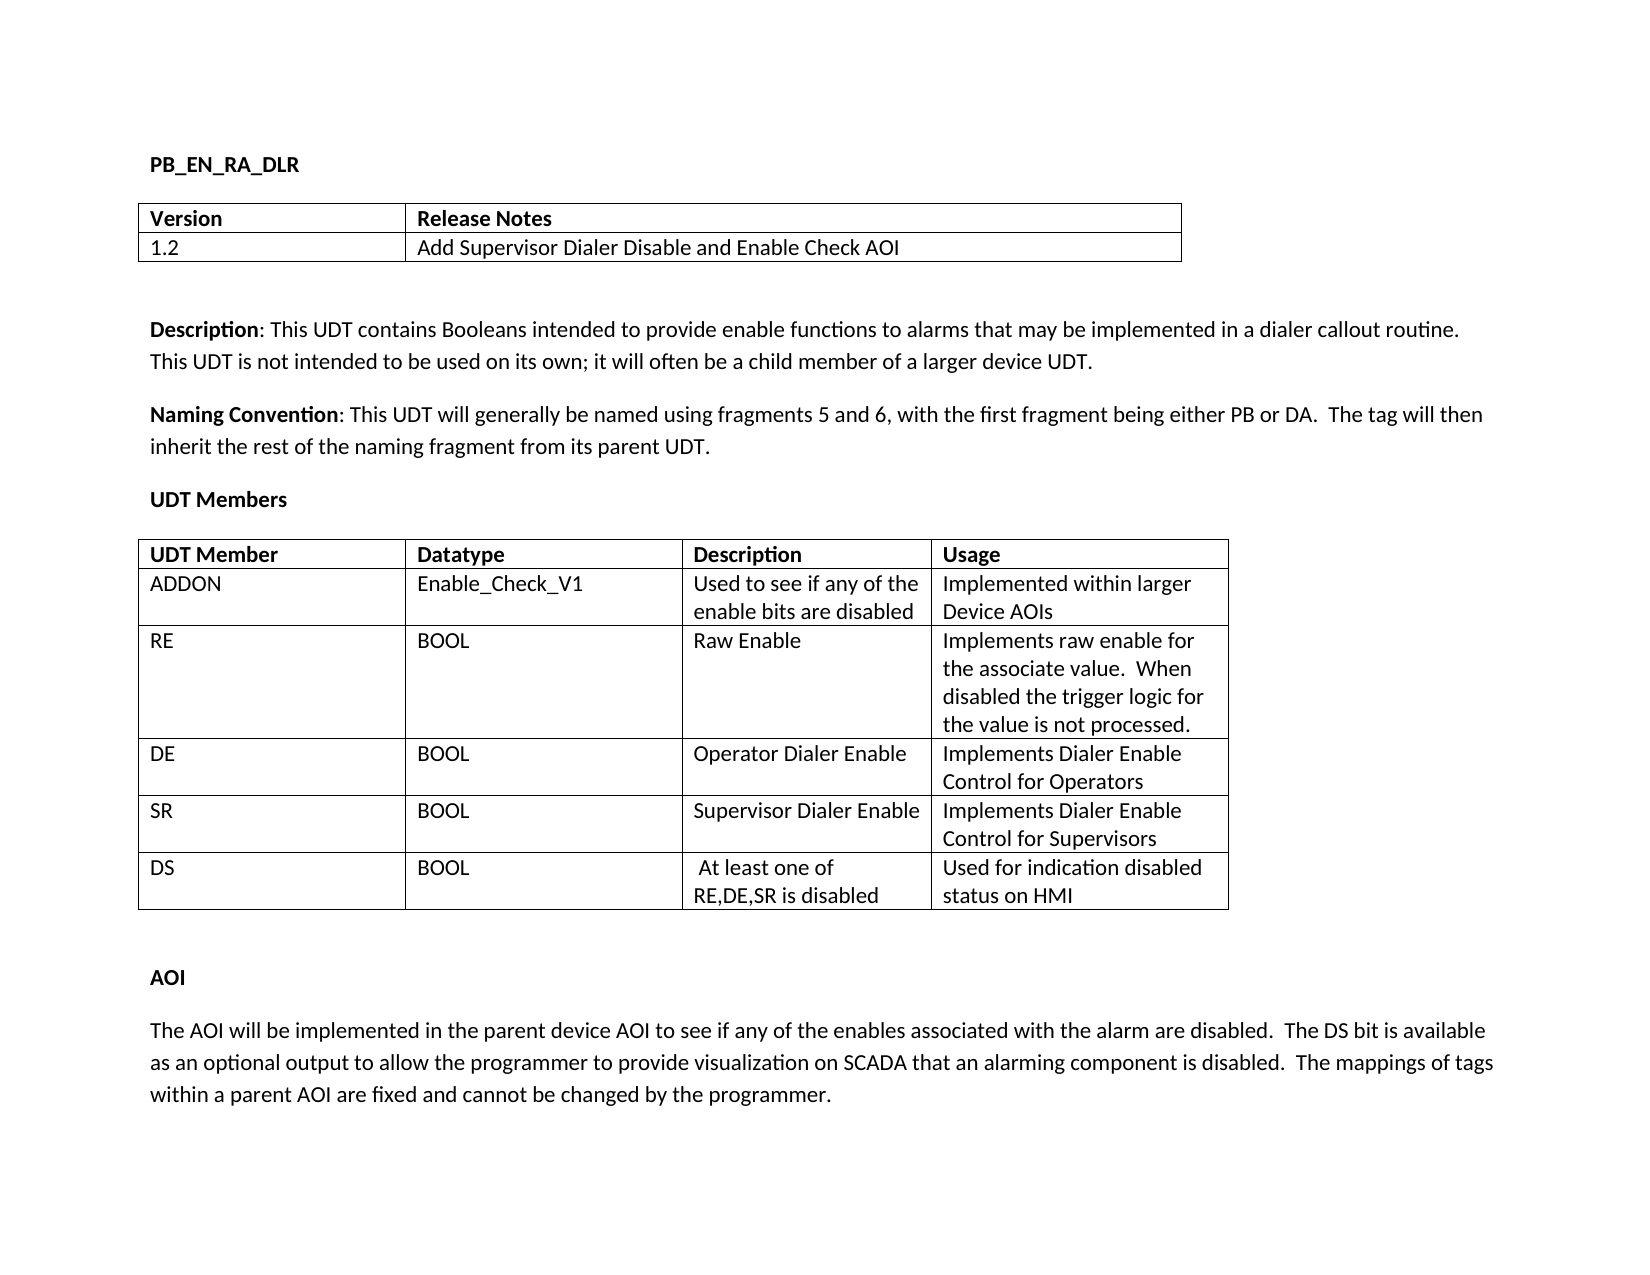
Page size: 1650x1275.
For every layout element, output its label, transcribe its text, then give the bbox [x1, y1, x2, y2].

text AOI [150, 963, 1500, 991]
table_cell BOOL [406, 626, 682, 738]
table_cell BOOL [406, 853, 682, 909]
text UDT Members [150, 486, 1500, 514]
table_cell Implements Dialer Enable Control for Operators [932, 739, 1228, 795]
table_cell Implemented within larger Device AOIs [932, 569, 1228, 625]
table_cell Enable_Check_V1 [406, 569, 682, 625]
table_cell DS [139, 853, 405, 909]
table_cell BOOL [406, 796, 682, 852]
table_header UDT Member [139, 540, 405, 568]
text The AOI will be implemented in the parent device AOI to see if any of the enables associated with the alarm are disabled. The DS bit is available as an optional output to allow the programmer to provide visualization on SCADA that an alarming component is disabled. The mappings of tags within a parent AOI are fixed and cannot be changed by the programmer. [150, 1016, 1500, 1109]
table_cell SR [139, 796, 405, 852]
text PB_EN_RA_DLR [150, 150, 1500, 178]
table_cell BOOL [406, 739, 682, 795]
table_header Version [139, 204, 405, 232]
table_header Usage [932, 540, 1228, 568]
table_cell Implements raw enable for the associate value. When disabled the trigger logic for the value is not processed. [932, 626, 1228, 738]
table_cell Used for indication disabled status on HMI [932, 853, 1228, 909]
table_header Datatype [406, 540, 682, 568]
text Naming Convention: This UDT will generally be named using fragments 5 and 6, with the first fragment being either PB or DA. The tag will then inherit the rest of the naming fragment from its parent UDT. [150, 400, 1500, 461]
table_cell At least one of RE,DE,SR is disabled [683, 853, 931, 909]
table_cell Used to see if any of the enable bits are disabled [683, 569, 931, 625]
table_cell ADDON [139, 569, 405, 625]
table_cell Implements Dialer Enable Control for Supervisors [932, 796, 1228, 852]
table_cell Add Supervisor Dialer Disable and Enable Check AOI [406, 233, 1181, 261]
table_header Release Notes [406, 204, 1181, 232]
table_cell RE [139, 626, 405, 738]
table_cell DE [139, 739, 405, 795]
table_cell Supervisor Dialer Enable [683, 796, 931, 852]
table_cell 1.2 [139, 233, 405, 261]
table_cell Raw Enable [683, 626, 931, 738]
text Description: This UDT contains Booleans intended to provide enable functions to alarms that may be implemented in a dialer callout routine. This UDT is not intended to be used on its own; it will often be a child member of a larger device UDT. [150, 315, 1500, 375]
table_cell Operator Dialer Enable [683, 739, 931, 795]
table_header Description [683, 540, 931, 568]
